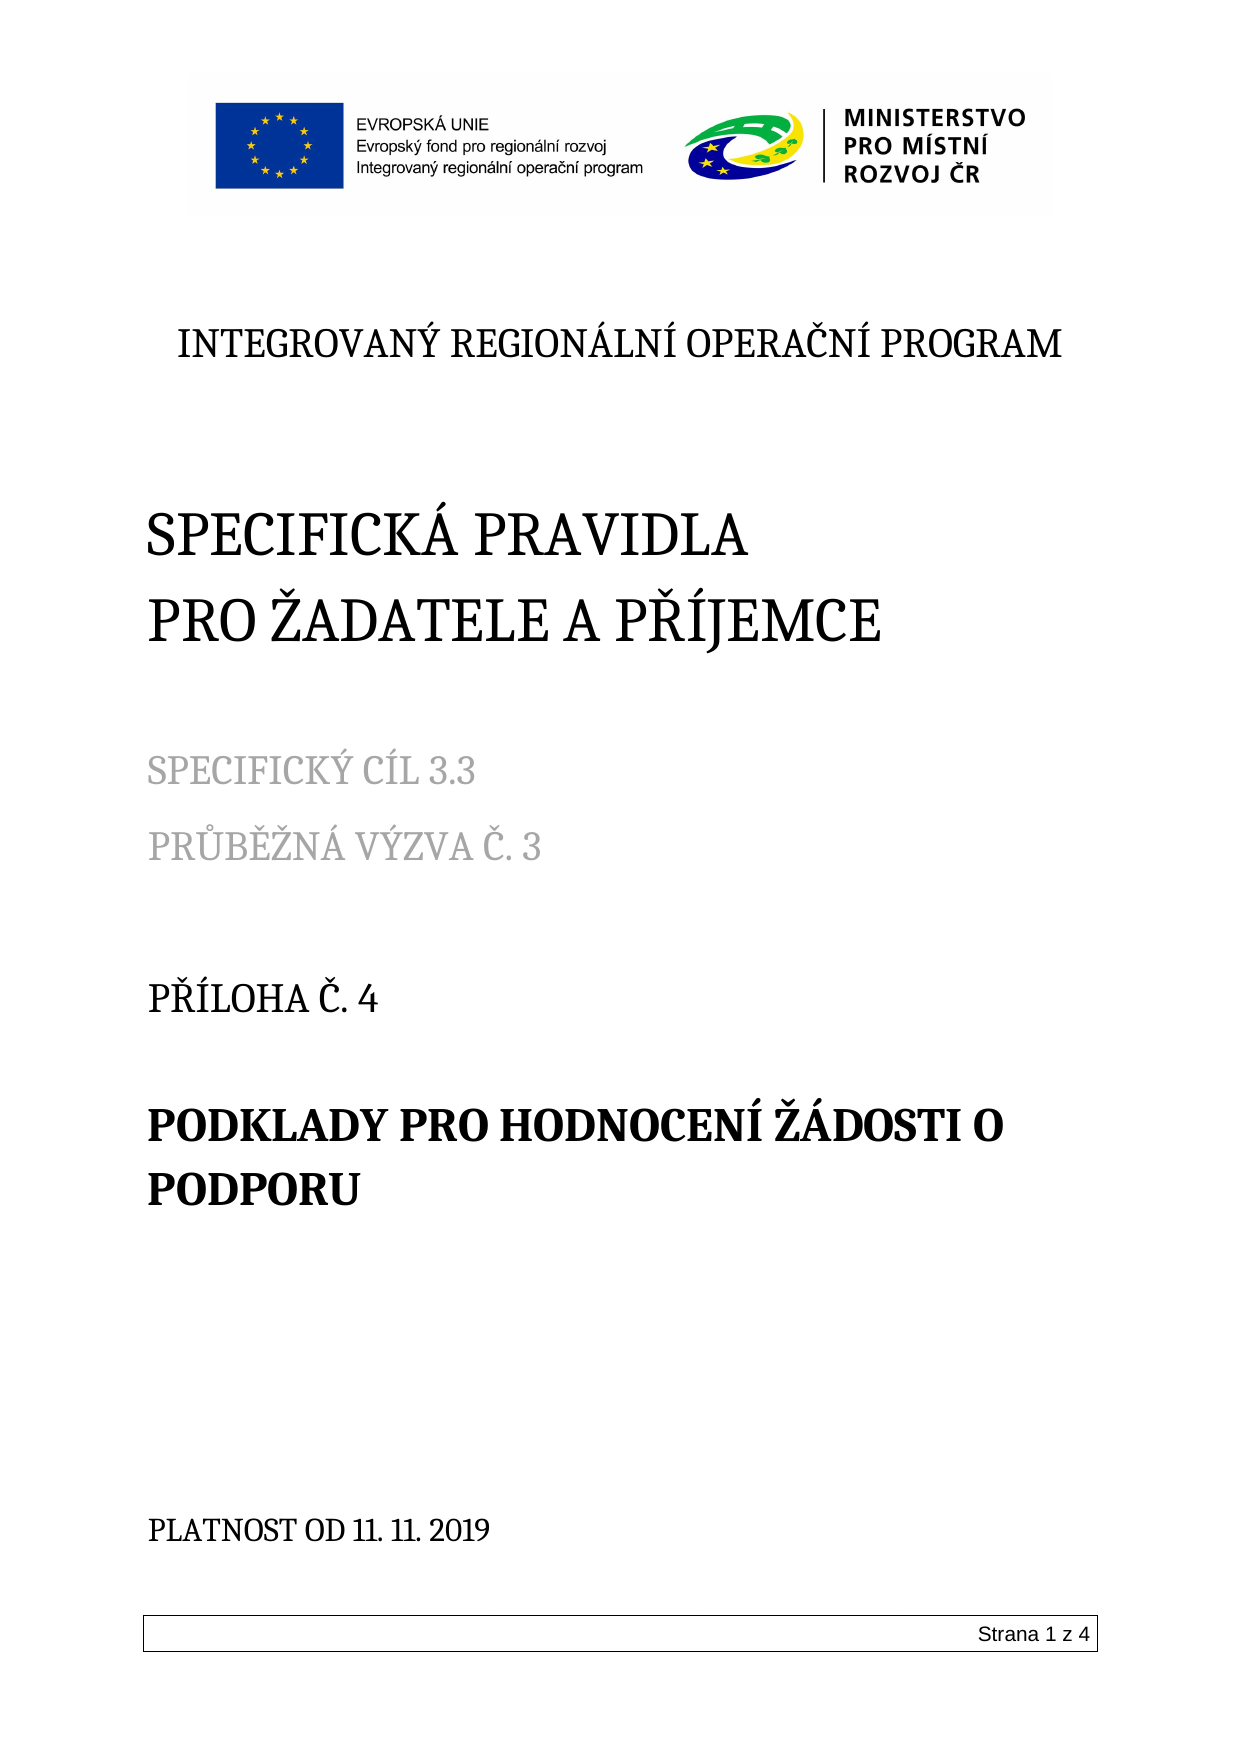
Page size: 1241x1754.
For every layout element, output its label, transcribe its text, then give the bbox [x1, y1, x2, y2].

text průběžná výzva č. 3 [148, 823, 1093, 871]
text SPECIFICKÁ PRAVIDLA [148, 499, 1093, 571]
text pLATNOST OD 11. 11. 2019 [148, 1511, 1093, 1549]
text PŘÍLOHA Č. 4 [148, 975, 1093, 1023]
text PODKLADY PRO HODNOCENÍ ŽÁDOSTI O PODPORU [148, 1098, 1093, 1217]
text PRO ŽADATELE A PŘÍJEMCE [148, 585, 1093, 657]
text SPECIFICKÝ CÍL 3.3 [148, 747, 1093, 795]
text INTEGROVANÝ REGIONÁLNÍ OPERAČNÍ PROGRAM [148, 320, 1093, 368]
picture [187, 73, 1053, 217]
